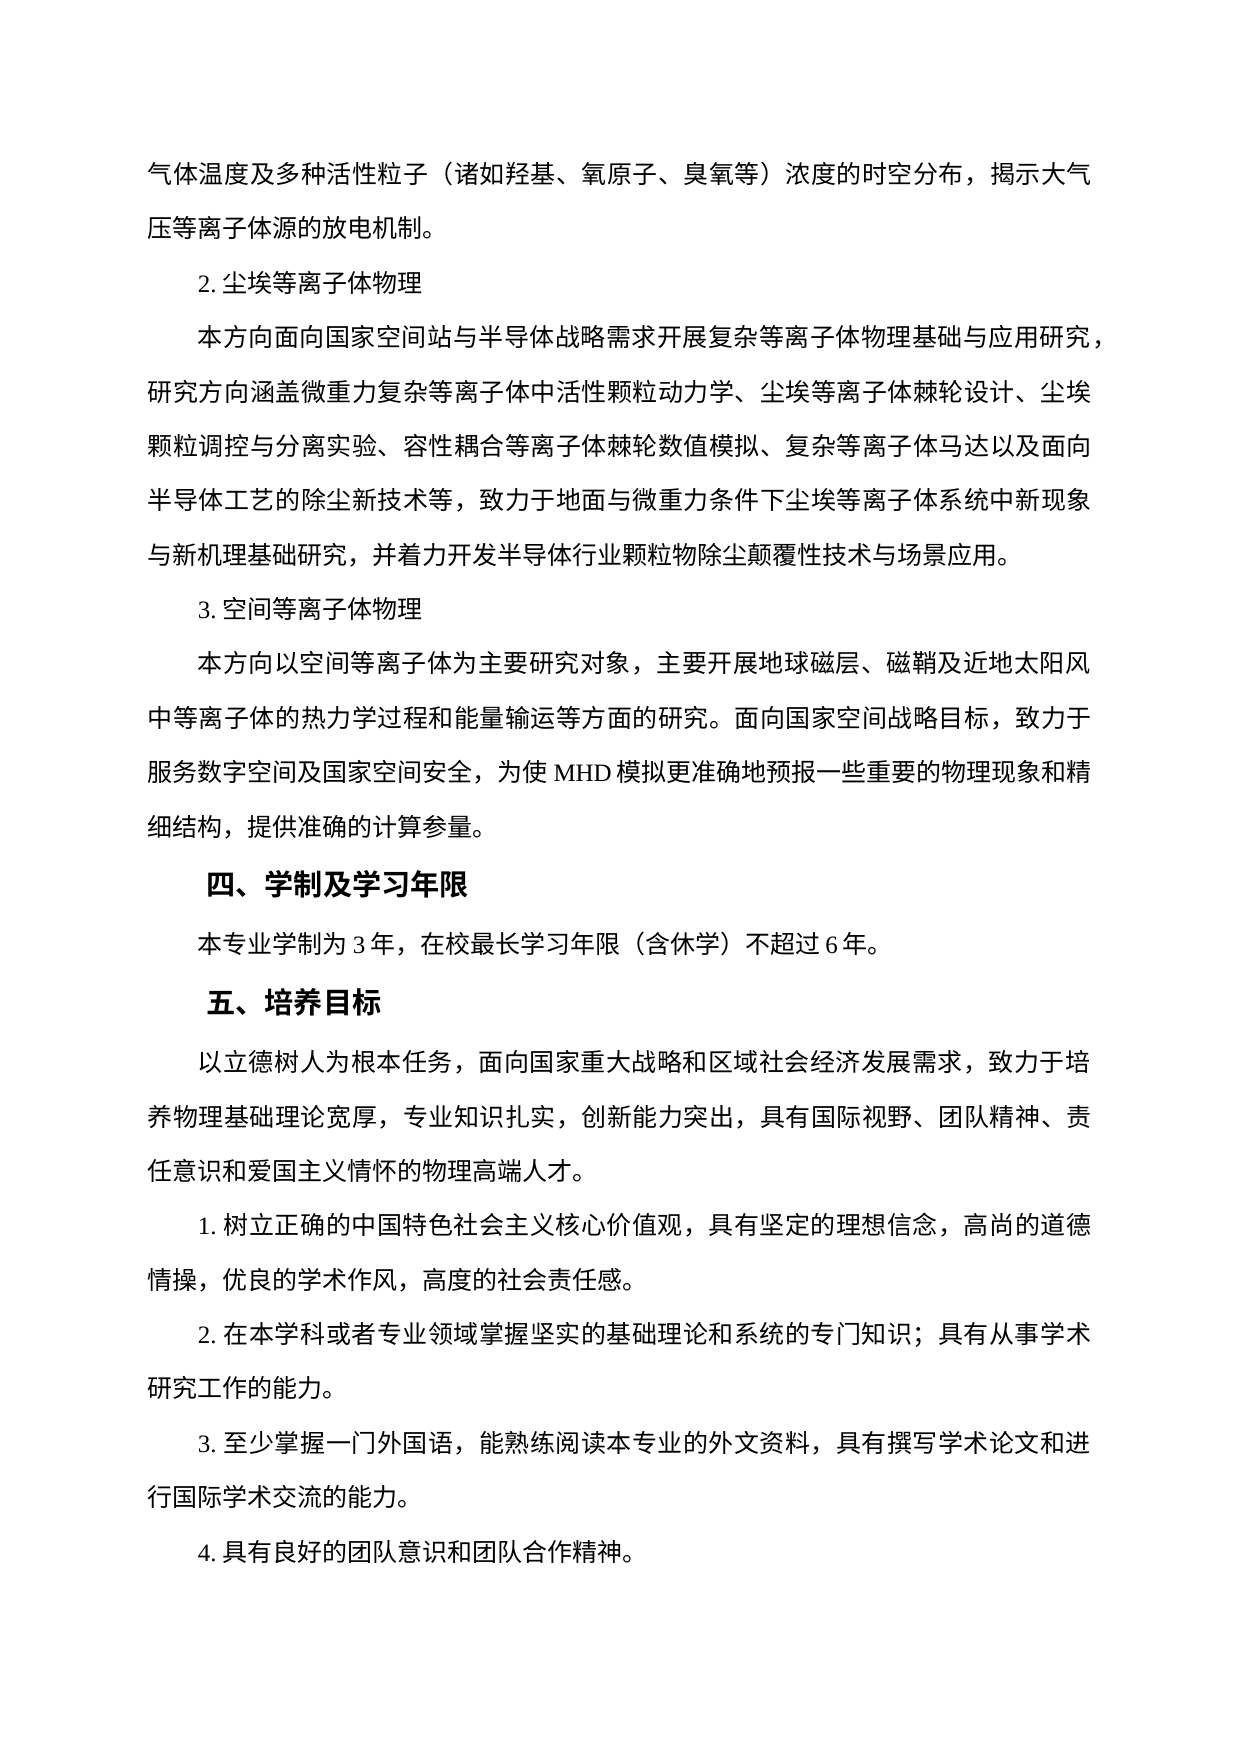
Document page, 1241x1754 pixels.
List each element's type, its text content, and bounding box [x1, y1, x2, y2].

text 以立德树人为根本任务，面向国家重大战略和区域社会经济发展需求，致力于培养物理基础理论宽厚，专业知识扎实，创新能力突出，具有国际视野、团队精神、责任意识和爱国主义情怀的物理高端人才。 [148, 1043, 1092, 1188]
text 3. 至少掌握一门外国语，能熟练阅读本专业的外文资料，具有撰写学术论文和进行国际学术交流的能力。 [148, 1423, 1092, 1514]
text 1. 树立正确的中国特色社会主义核心价值观，具有坚定的理想信念，高尚的道德情操，优良的学术作风，高度的社会责任感。 [148, 1206, 1092, 1296]
text 本方向以空间等离子体为主要研究对象，主要开展地球磁层、磁鞘及近地太阳风中等离子体的热力学过程和能量输运等方面的研究。面向国家空间战略目标，致力于服务数字空间及国家空间安全，为使MHD模拟更准确地预报一些重要的物理现象和精细结构，提供准确的计算参量。 [148, 644, 1092, 843]
text 五、培养目标 [148, 979, 1092, 1022]
text 4. 具有良好的团队意识和团队合作精神。 [148, 1532, 1092, 1568]
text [148, 154, 1092, 245]
text 四、学制及学习年限 [148, 861, 1092, 904]
text 2. 尘埃等离子体物理 [148, 263, 1092, 299]
text 2. 在本学科或者专业领域掌握坚实的基础理论和系统的专门知识；具有从事学术研究工作的能力。 [148, 1314, 1092, 1405]
text 本方向面向国家空间站与半导体战略需求开展复杂等离子体物理基础与应用研究，研究方向涵盖微重力复杂等离子体中活性颗粒动力学、尘埃等离子体棘轮设计、尘埃颗粒调控与分离实验、容性耦合等离子体棘轮数值模拟、复杂等离子体马达以及面向半导体工艺的除尘新技术等，致力于地面与微重力条件下尘埃等离子体系统中新现象与新机理基础研究，并着力开发半导体行业颗粒物除尘颠覆性技术与场景应用。 [148, 318, 1092, 571]
text 本专业学制为3年，在校最长学习年限（含休学）不超过6年。 [148, 925, 1092, 961]
text 3. 空间等离子体物理 [148, 589, 1092, 626]
